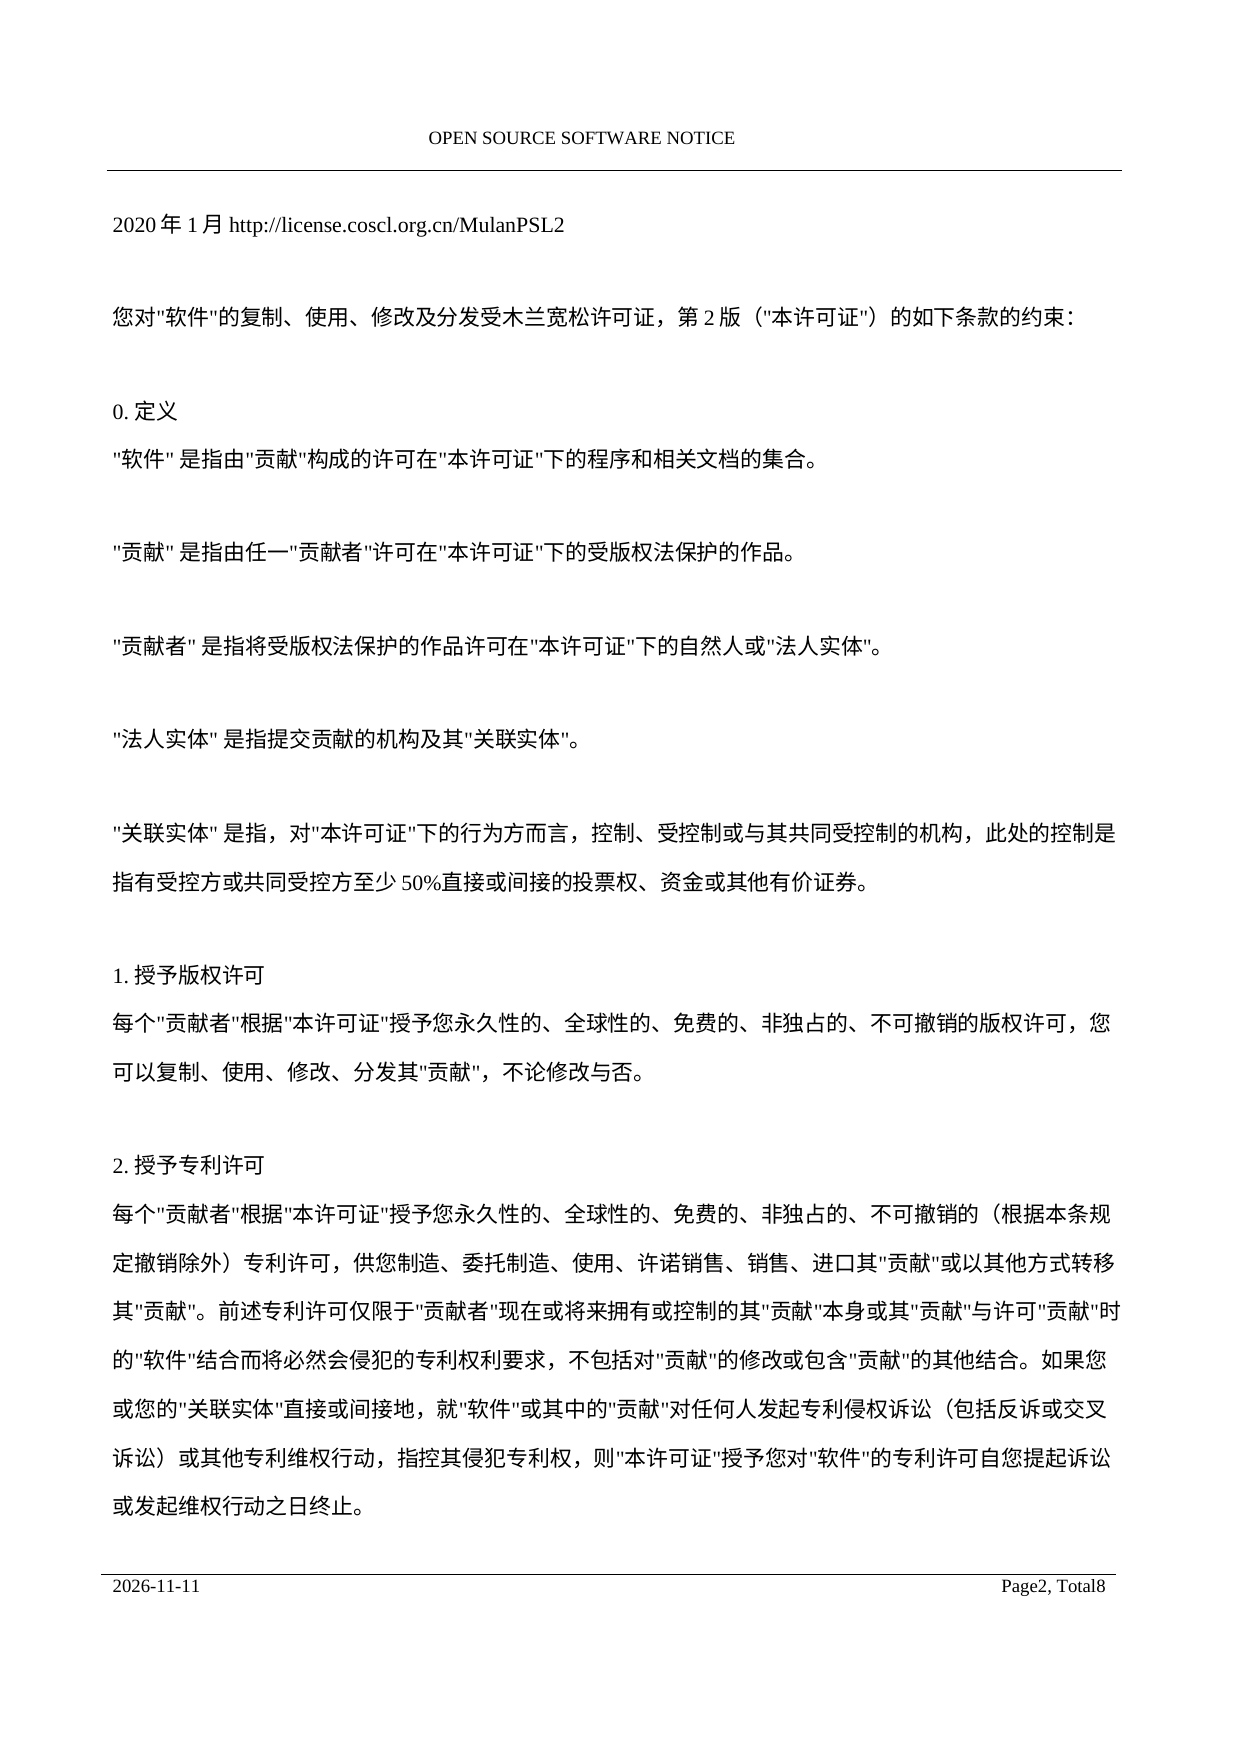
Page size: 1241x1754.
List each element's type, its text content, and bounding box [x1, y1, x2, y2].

text 您对"软件"的复制、使用、修改及分发受木兰宽松许可证，第2版（"本许可证"）的如下条款的约束： [112, 300, 1128, 332]
text "法人实体" 是指提交贡献的机构及其"关联实体"。 [112, 722, 1128, 754]
text "软件" 是指由"贡献"构成的许可在"本许可证"下的程序和相关文档的集合。 [112, 442, 1128, 474]
text 0. 定义 [112, 393, 1128, 426]
text 每个"贡献者"根据"本许可证"授予您永久性的、全球性的、免费的、非独占的、不可撤销的（根据本条规定撤销除外）专利许可，供您制造、委托制造、使用、许诺销售、销售、进口其"贡献"或以其他方式转移其"贡献"。前述专利许可仅限于"贡献者"现在或将来拥有或控制的其"贡献"本身或其"贡献"与许可"贡献"时的"软件"结合而将必然会侵犯的专利权利要求，不包括对"贡献"的修改或包含"贡献"的其他结合。如果您或您的"关联实体"直接或间接地，就"软件"或其中的"贡献"对任何人发起专利侵权诉讼（包括反诉或交叉诉讼）或其他专利维权行动，指控其侵犯专利权，则"本许可证"授予您对"软件"的专利许可自您提起诉讼或发起维权行动之日终止。 [112, 1196, 1128, 1521]
text "贡献" 是指由任一"贡献者"许可在"本许可证"下的受版权法保护的作品。 [112, 535, 1128, 567]
text "贡献者" 是指将受版权法保护的作品许可在"本许可证"下的自然人或"法人实体"。 [112, 628, 1128, 661]
text 每个"贡献者"根据"本许可证"授予您永久性的、全球性的、免费的、非独占的、不可撤销的版权许可，您可以复制、使用、修改、分发其"贡献"，不论修改与否。 [112, 1006, 1128, 1087]
text 1. 授予版权许可 [112, 957, 1128, 990]
text 2. 授予专利许可 [112, 1148, 1128, 1181]
text 2020年1月 http://license.coscl.org.cn/MulanPSL2 [112, 206, 1128, 239]
text "关联实体" 是指，对"本许可证"下的行为方而言，控制、受控制或与其共同受控制的机构，此处的控制是指有受控方或共同受控方至少50%直接或间接的投票权、资金或其他有价证券。 [112, 815, 1128, 897]
